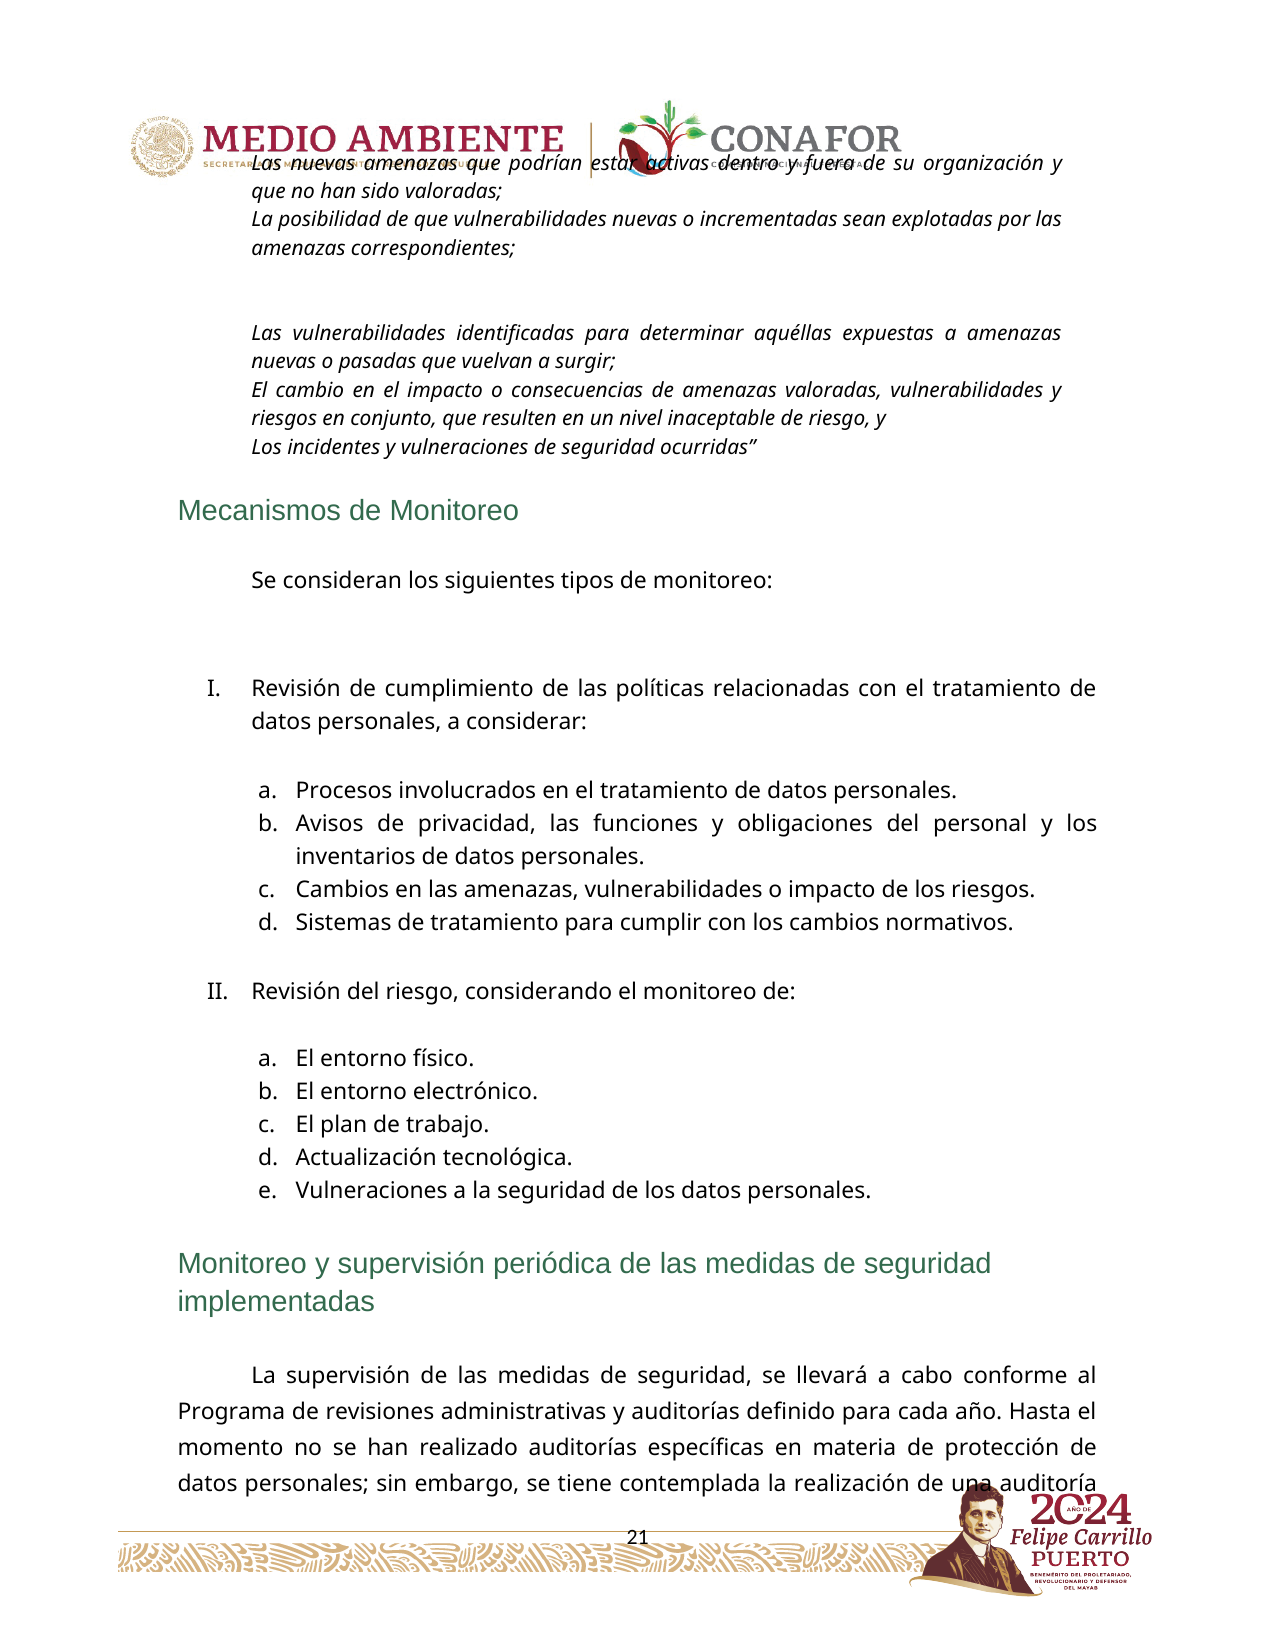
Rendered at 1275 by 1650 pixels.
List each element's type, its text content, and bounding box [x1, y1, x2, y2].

text Las nuevas amenazas que podrían estar activas dentro y fuera de su organización y que no han sido valoradas; [251, 148, 1063, 204]
text Las vulnerabilidades identificadas para determinar aquéllas expuestas a amenazas nuevas o pasadas que vuelvan a surgir; [251, 318, 1063, 375]
text Se consideran los siguientes tipos de monitoreo: [177, 564, 1098, 595]
list El entorno físico. [258, 1042, 1098, 1073]
subtitle Mecanismos de Monitoreo [177, 493, 1098, 527]
list Cambios en las amenazas, vulnerabilidades o impacto de los riesgos. [258, 873, 1098, 904]
list Sistemas de tratamiento para cumplir con los cambios normativos. [258, 906, 1098, 937]
text Los incidentes y vulneraciones de seguridad ocurridas” [251, 432, 1063, 460]
list El entorno electrónico. [258, 1075, 1098, 1106]
list Actualización tecnológica. [258, 1141, 1098, 1172]
picture [0, 53, 1268, 1650]
list Vulneraciones a la seguridad de los datos personales. [258, 1174, 1098, 1205]
subtitle Monitoreo y supervisión periódica de las medidas de seguridad implementadas [177, 1246, 1098, 1318]
list Revisión de cumplimiento de las políticas relacionadas con el tratamiento de datos personales, a considerar: [207, 672, 1098, 736]
list Avisos de privacidad, las funciones y obligaciones del personal y los inventarios de datos personales. [258, 807, 1098, 871]
list Procesos involucrados en el tratamiento de datos personales. [258, 774, 1098, 805]
text La posibilidad de que vulnerabilidades nuevas o incrementadas sean explotadas por las amenazas correspondientes; [251, 204, 1063, 261]
list El plan de trabajo. [258, 1108, 1098, 1139]
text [177, 1359, 1098, 1498]
text El cambio en el impacto o consecuencias de amenazas valoradas, vulnerabilidades y riesgos en conjunto, que resulten en un nivel inaceptable de riesgo, y [251, 375, 1063, 432]
list Revisión del riesgo, considerando el monitoreo de: [207, 975, 1098, 1007]
